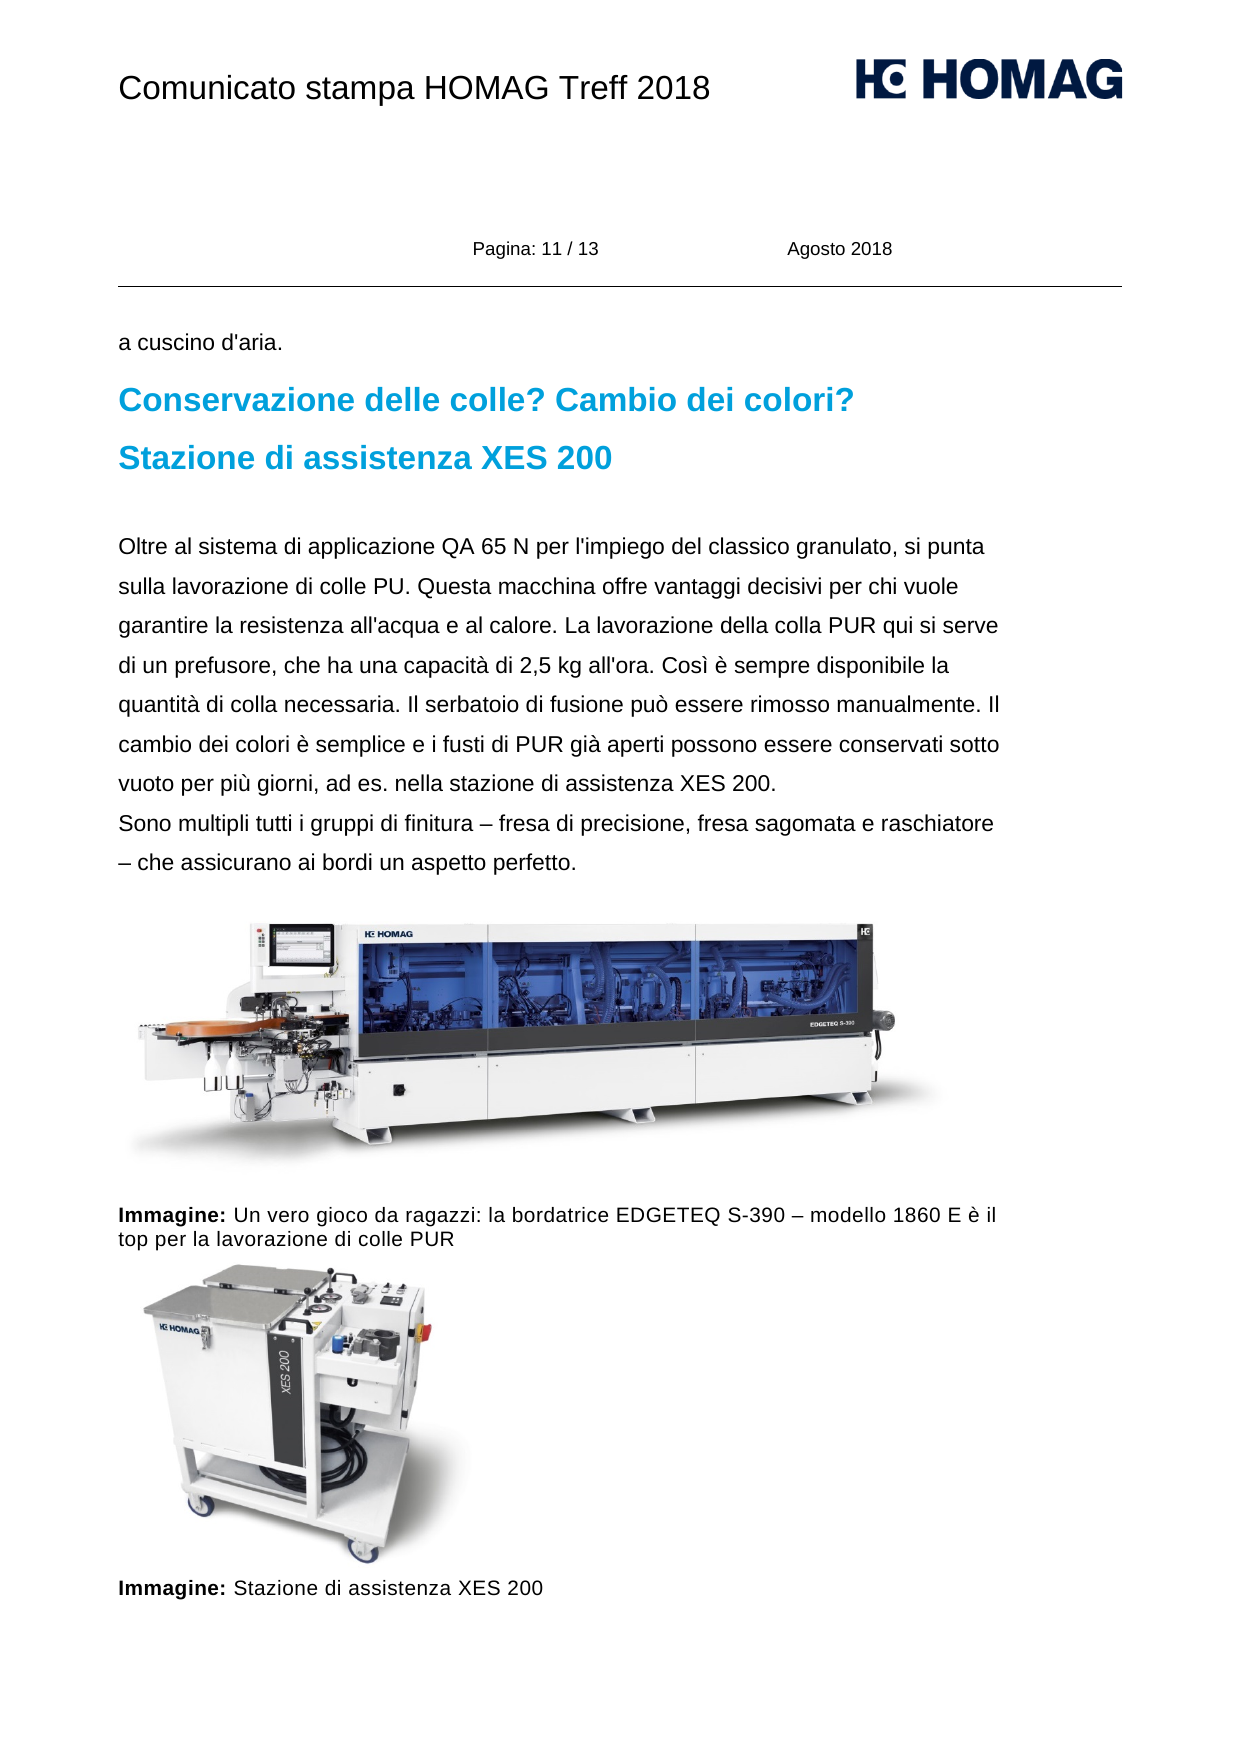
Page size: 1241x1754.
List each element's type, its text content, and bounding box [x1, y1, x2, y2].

picture [118, 901, 956, 1178]
picture [856, 59, 1123, 99]
subtitle Conservazione delle colle? Cambio dei colori? Stazione di assistenza XES 200 [118, 380, 1004, 476]
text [118, 328, 1004, 355]
title Immagine: Un vero gioco da ragazzi: la bordatrice EDGETEQ S-390 – modello 1860 E è il top per la lavorazione di colle PUR [118, 1203, 1004, 1251]
title Immagine: Stazione di assistenza XES 200 [118, 1576, 1004, 1600]
text Oltre al sistema di applicazione QA 65 N per l'impiego del classico granulato, si punta sulla lavorazione di colle PU. Questa macchina offre vantaggi decisivi per chi vuole garantire la resistenza all'acqua e al calore. La lavorazione della colla PUR qui si serve di un prefusore, che ha una capacità di 2,5 kg all'ora. Così è sempre disponibile la quantità di colla necessaria. Il serbatoio di fusione può essere rimosso manualmente. Il cambio dei colori è semplice e i fusti di PUR già aperti possono essere conservati sotto vuoto per più giorni, ad es. nella stazione di assistenza XES 200. Sono multipli tutti i gruppi di finitura – fresa di precisione, fresa sagomata e raschiatore – che assicurano ai bordi un aspetto perfetto. [118, 533, 1004, 875]
picture [118, 1251, 512, 1577]
